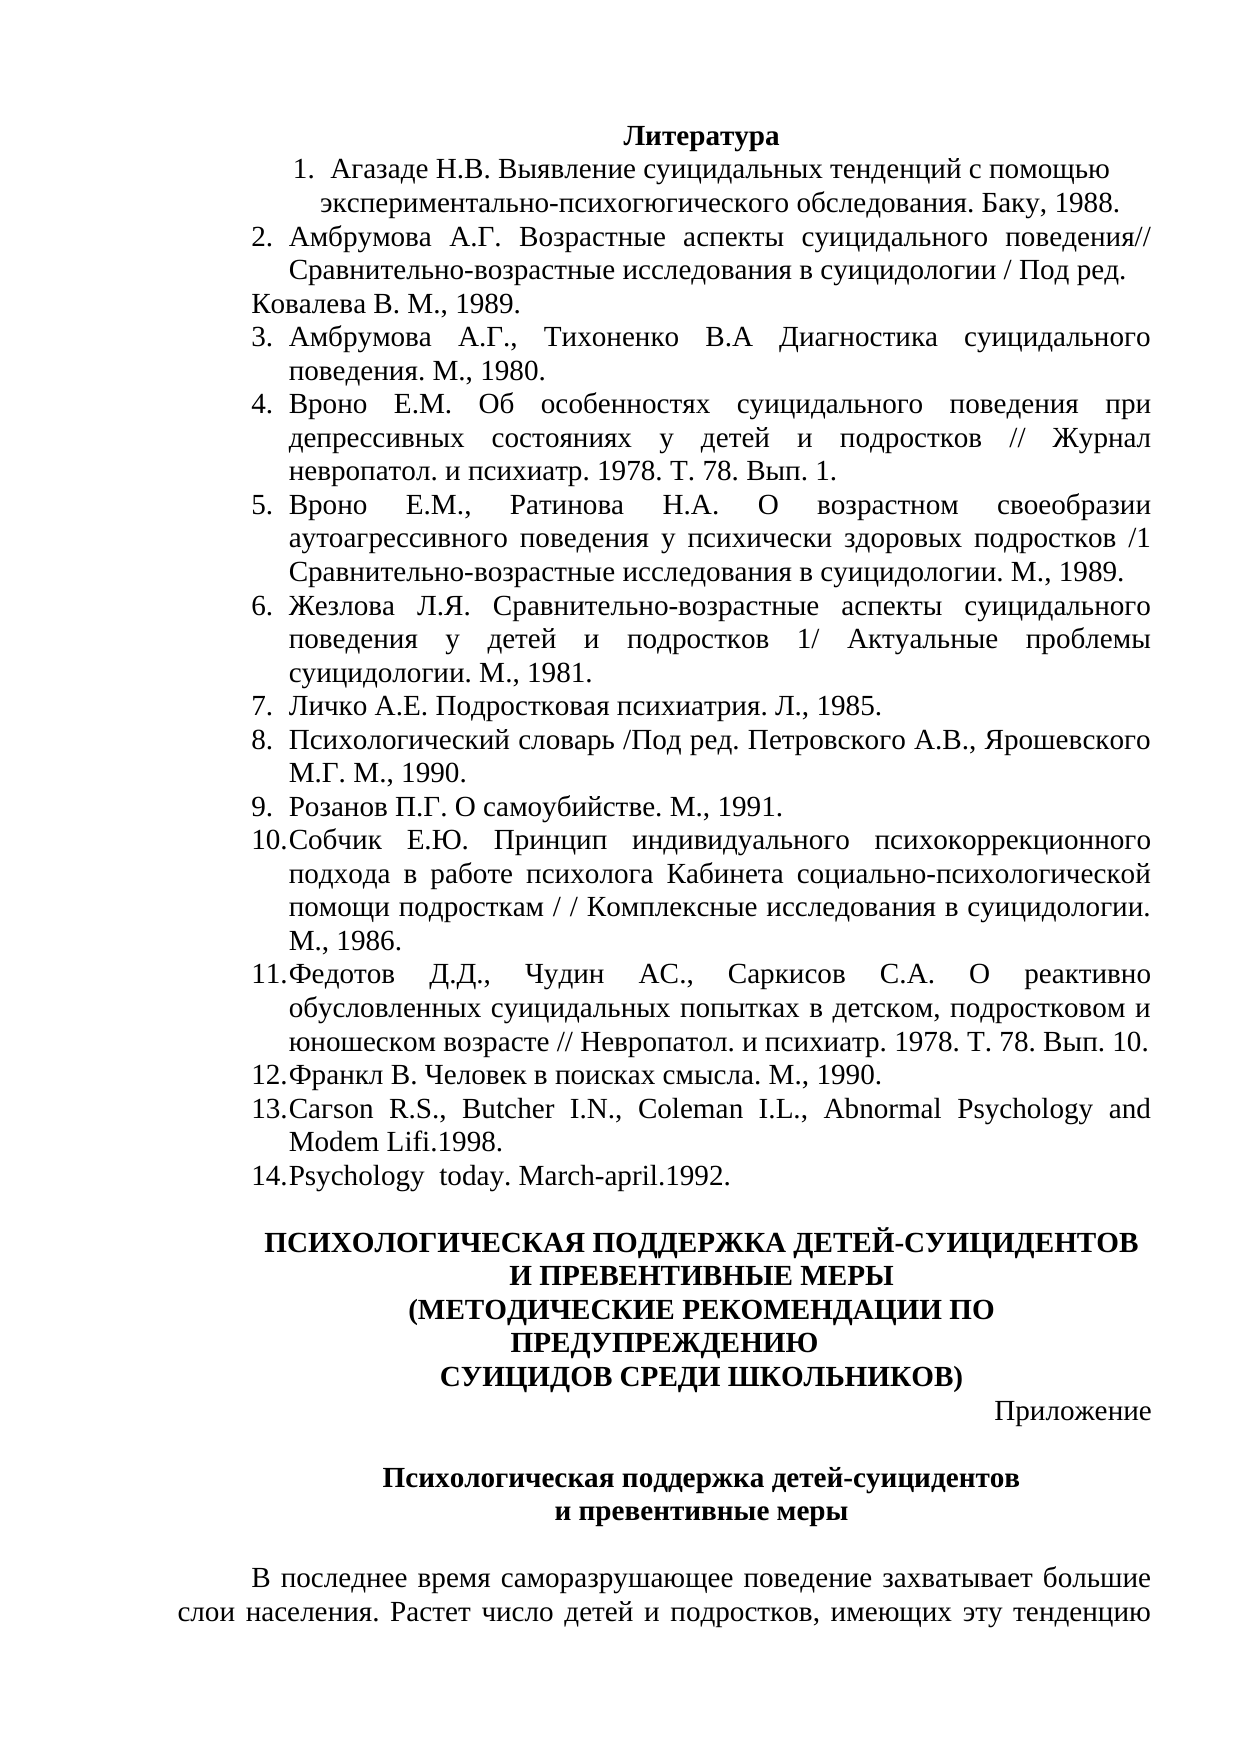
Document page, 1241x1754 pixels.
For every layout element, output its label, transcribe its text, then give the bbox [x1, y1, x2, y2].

text Приложение [177, 1393, 1152, 1426]
list Вроно Е.М., Ратинова Н.А. О возрастном своеобразии аутоагрессивного поведения у психически здоровых подростков /1 Сравнительно-возрастные исследования в суицидологии. М., 1989. [251, 487, 1152, 588]
list Психологический словарь /Под ред. Петровского А.В., Ярошевского М.Г. М., 1990. [251, 722, 1152, 789]
list Сагsоn R.S., Butcher I.N., Coleman I.L., Abnormal Psychology and Modem Lifi.1998. [251, 1091, 1152, 1158]
list Розанов П.Г. О самоубийстве. М., 1991. [251, 789, 1152, 822]
list Амбрумова А.Г., Тихоненко В.А Диагностика суицидального поведения. М., 1980. [251, 319, 1152, 386]
list Psychology today. March-april.1992. [251, 1158, 1152, 1191]
list Франкл В. Человек в поисках смысла. М., 1990. [251, 1057, 1152, 1091]
text и превентивные меры [177, 1493, 1152, 1527]
list Амбрумова А.Г. Возрастные аспекты суицидального поведения// Сравнительно-возрастные исследования в суицидологии / Под ред. [251, 219, 1152, 286]
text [177, 1560, 1152, 1627]
text Психологическая поддержка детей-суицидентов [177, 1460, 1152, 1493]
list Вроно Е.М. Об особенностях суицидального поведения при депрессивных состояниях у детей и подростков // Журнал невропатол. и психиатр. 1978. Т. 78. Вып. 1. [251, 386, 1152, 487]
list Жезлова Л.Я. Сравнительно-возрастные аспекты суицидального поведения у детей и подростков 1/ Актуальные проблемы суицидологии. М., 1981. [251, 588, 1152, 688]
list Агазаде Н.В. Выявление суицидальных тенденций с помощью экспериментально-психогюгического обследования. Баку, 1988. [251, 152, 1152, 219]
text ПСИХОЛОГИЧЕСКАЯ ПОДДЕРЖКА ДЕТЕЙ-СУИЦИДЕНТОВ [177, 1225, 1152, 1258]
list Собчик Е.Ю. Принцип индивидуального психокоррекционного подхода в работе психолога Кабинета социально-психологической помощи подросткам / / Комплексные исследования в суицидологии. М., 1986. [251, 822, 1152, 957]
text СУИЦИДОВ СРЕДИ ШКОЛЬНИКОВ) [177, 1359, 1152, 1393]
text Ковалева В. М., 1989. [177, 286, 1152, 319]
text И ПРЕВЕНТИВНЫЕ МЕРЫ [177, 1258, 1152, 1292]
list Личко А.Е. Подростковая психиатрия. Л., 1985. [251, 688, 1152, 722]
text Литература [177, 118, 1152, 152]
list Федотов Д.Д., Чудин АС., Саркисов С.А. О реактивно обусловленных суицидальных попытках в детском, подростковом и юношеском возрасте // Невропатол. и психиатр. 1978. Т. 78. Вып. 10. [251, 957, 1152, 1057]
text (МЕТОДИЧЕСКИЕ РЕКОМЕНДАЦИИ ПО ПРЕДУПРЕЖДЕНИЮ [177, 1292, 1152, 1359]
